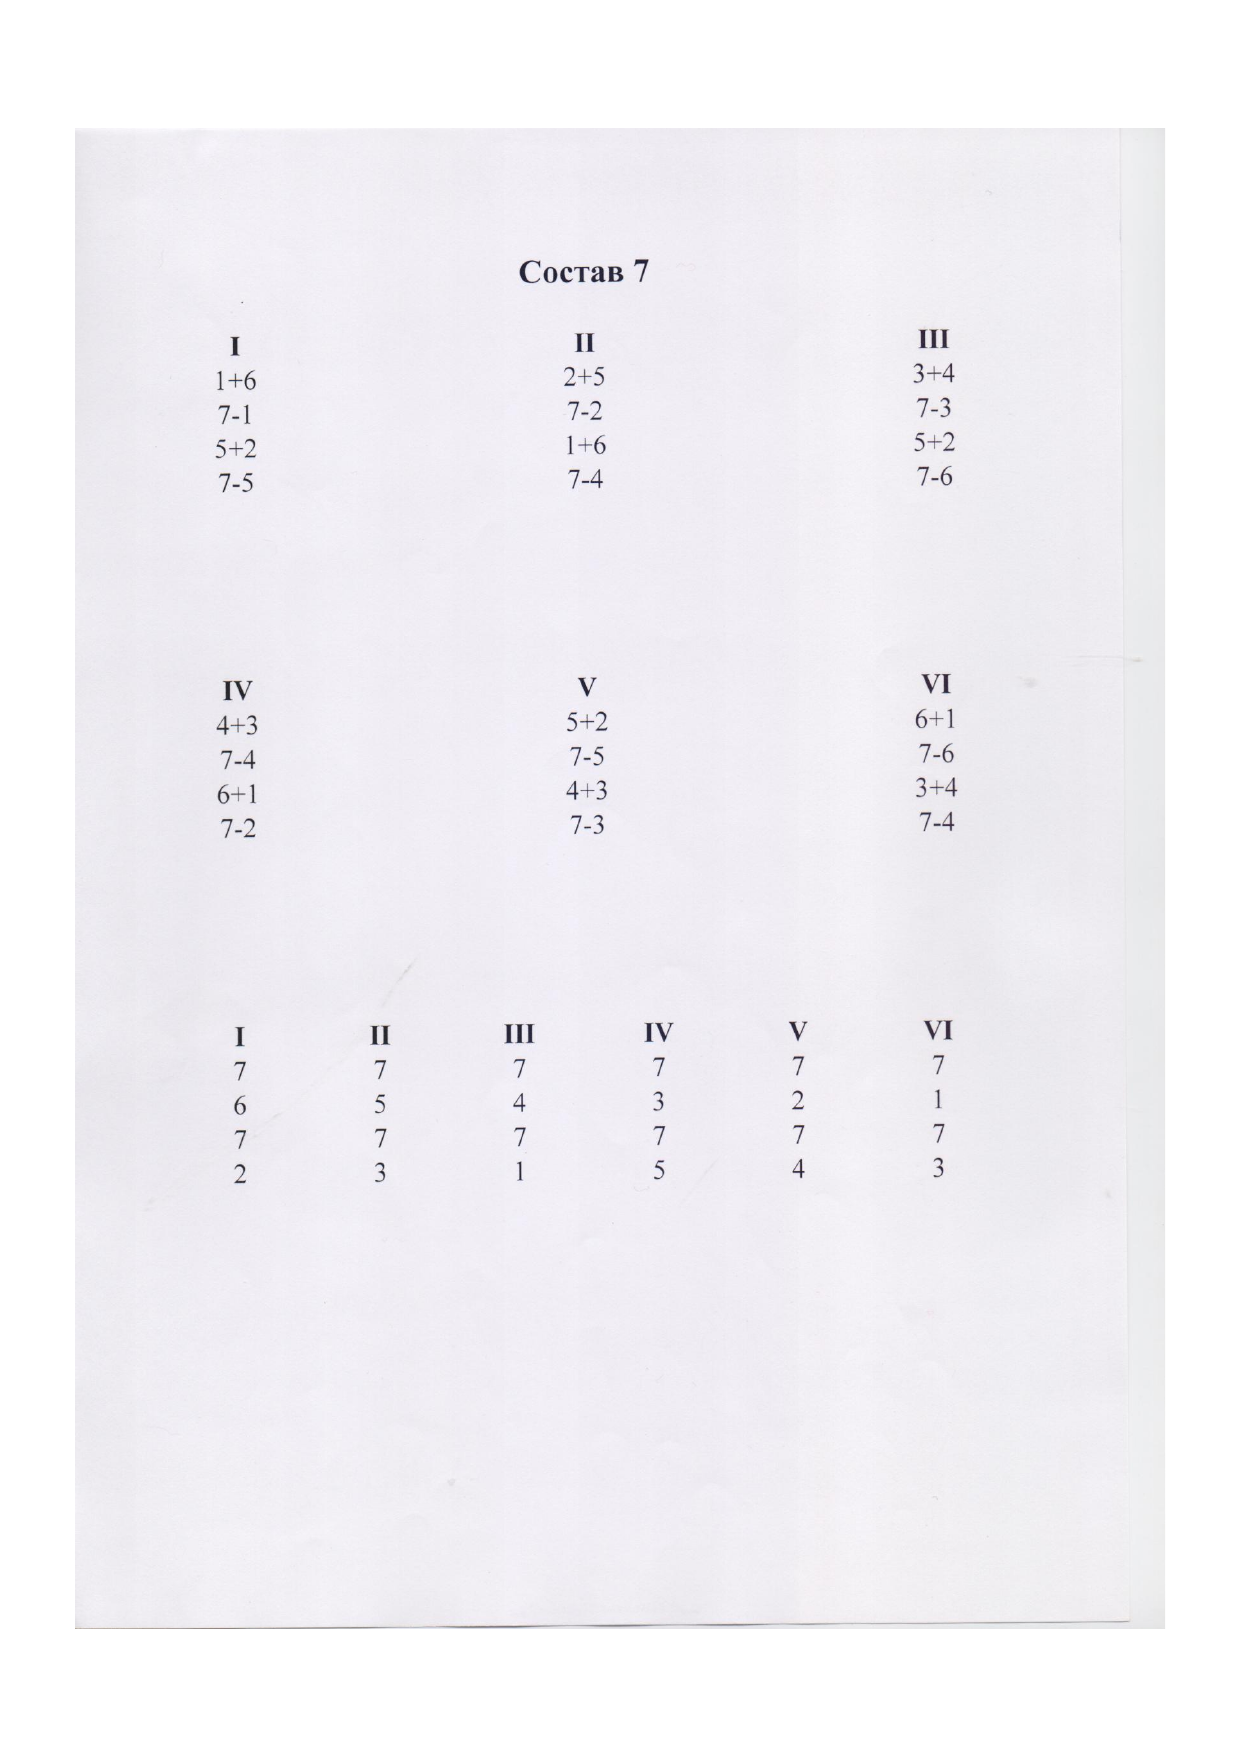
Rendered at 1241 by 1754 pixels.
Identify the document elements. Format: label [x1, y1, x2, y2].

picture [75, 128, 1166, 1629]
